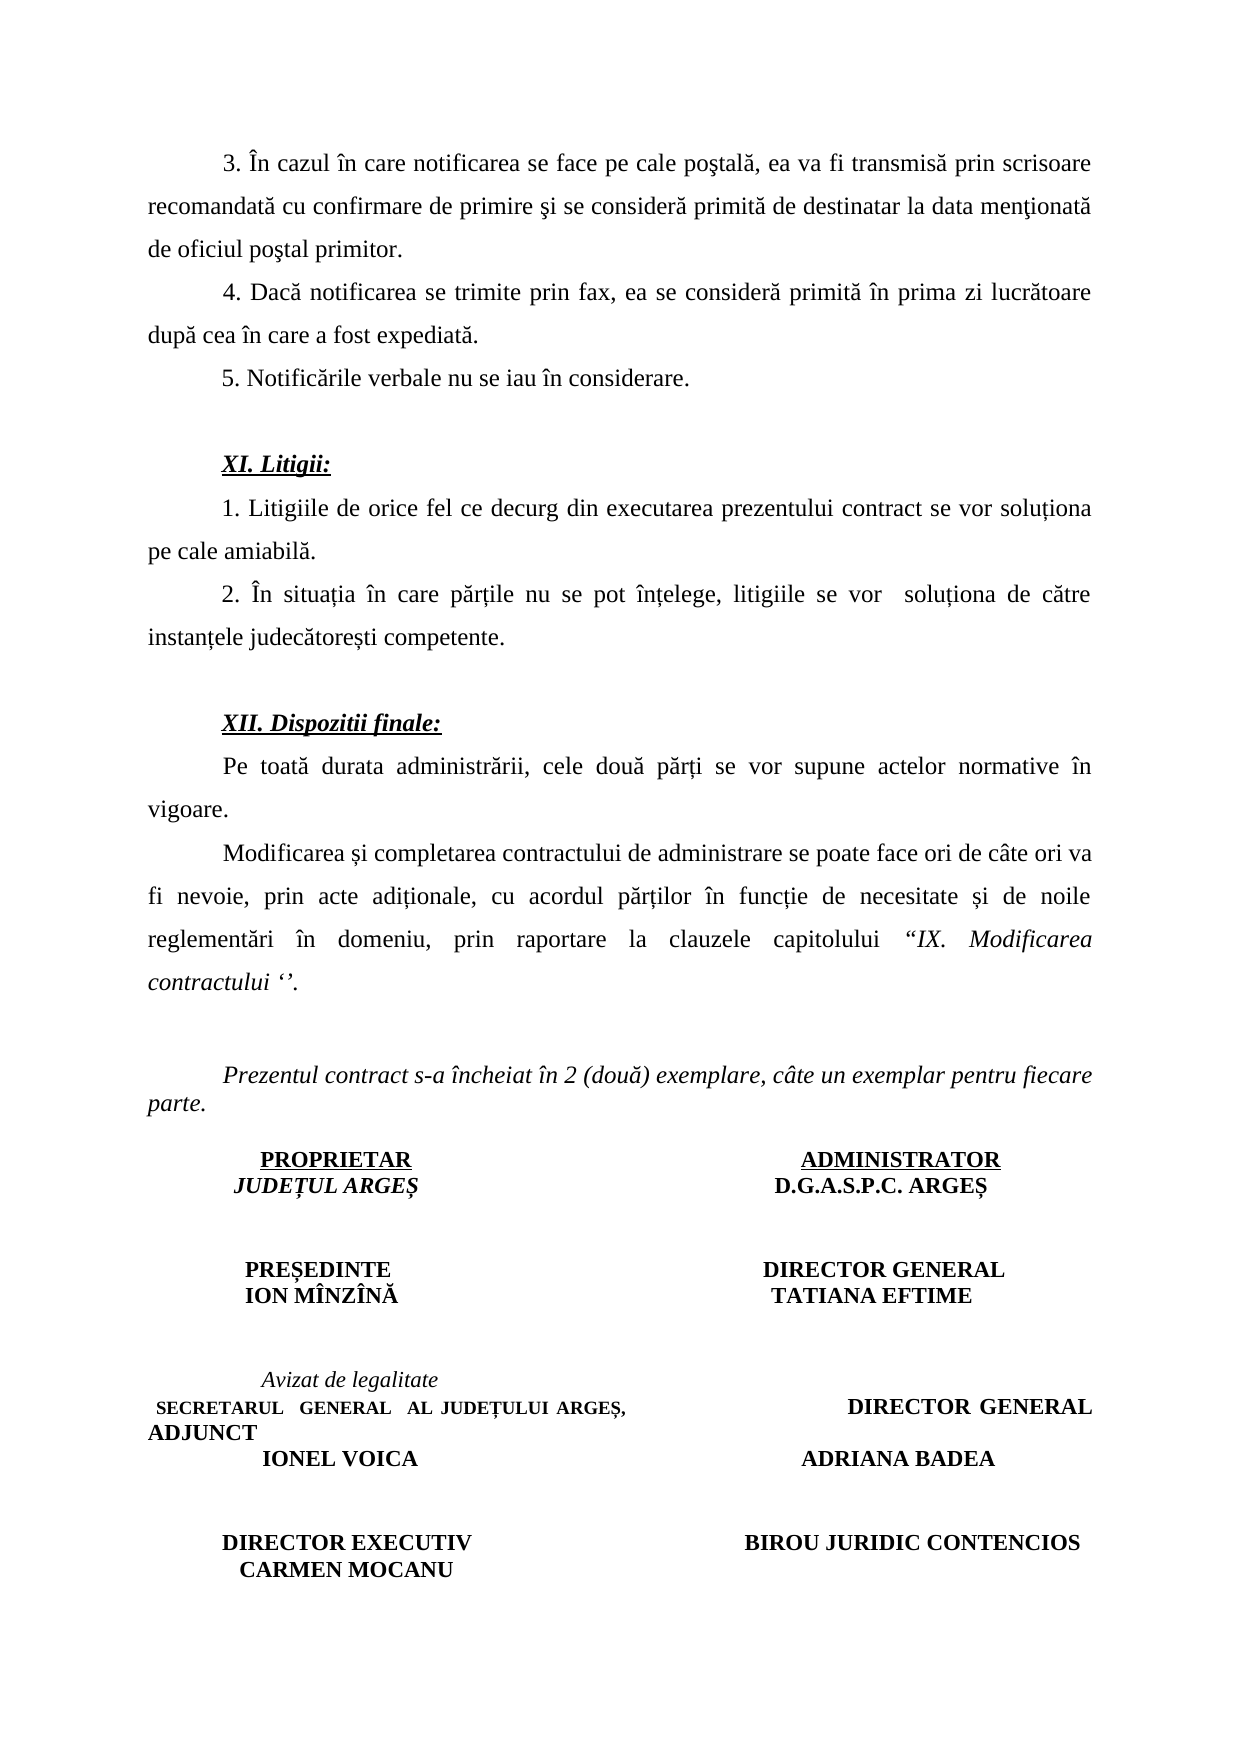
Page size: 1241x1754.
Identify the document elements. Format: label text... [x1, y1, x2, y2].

text Prezentul contract s-a încheiat în 2 (două) exemplare, câte un exemplar pentru fiecare parte. [148, 1060, 1093, 1117]
text PREȘEDINTE DIRECTOR GENERAL [148, 1256, 1093, 1282]
list Modificarea și completarea contractului de administrare se poate face ori de câte ori va fi nevoie, prin acte adiționale, cu acordul părților în funcție de necesitate și de noile reglementări în domeniu, prin raportare la clauzele capitolului “IX. Modificarea contractului ‘’. [148, 838, 1093, 996]
text 2. În situația în care părțile nu se pot înțelege, litigiile se vor soluționa de către instanțele judecătorești competente. [148, 579, 1093, 651]
text XII. Dispozitii finale: [148, 708, 1093, 737]
text SECRETARUL GENERAL AL JUDEȚULUI ARGEȘ, DIRECTOR GENERAL ADJUNCT [148, 1393, 1093, 1445]
text Avizat de legalitate [148, 1366, 1093, 1393]
list Pe toată durata administrării, cele două părți se vor supune actelor normative în vigoare. [148, 751, 1093, 823]
text IONEL VOICA ADRIANA BADEA [148, 1445, 1093, 1472]
text 5. Notificările verbale nu se iau în considerare. [148, 363, 1093, 392]
text 1. Litigiile de orice fel ce decurg din executarea prezentului contract se vor soluționa pe cale amiabilă. [148, 493, 1093, 564]
text CARMEN MOCANU [148, 1556, 1093, 1582]
text PROPRIETAR ADMINISTRATOR [148, 1146, 1093, 1172]
text XI. Litigii: [148, 449, 1093, 478]
text DIRECTOR EXECUTIV BIROU JURIDIC CONTENCIOS [148, 1529, 1093, 1556]
text 4. Dacă notificarea se trimite prin fax, ea se consideră primită în prima zi lucrătoare după cea în care a fost expediată. [148, 277, 1093, 349]
text JUDEȚUL ARGEȘ D.G.A.S.P.C. ARGEȘ [148, 1172, 1093, 1199]
text 3. În cazul în care notificarea se face pe cale poştală, ea va fi transmisă prin scrisoare recomandată cu confirmare de primire şi se consideră primită de destinatar la data menţionată de oficiul poştal primitor. [148, 148, 1093, 263]
text ION MÎNZÎNĂ TATIANA EFTIME [148, 1282, 1093, 1309]
